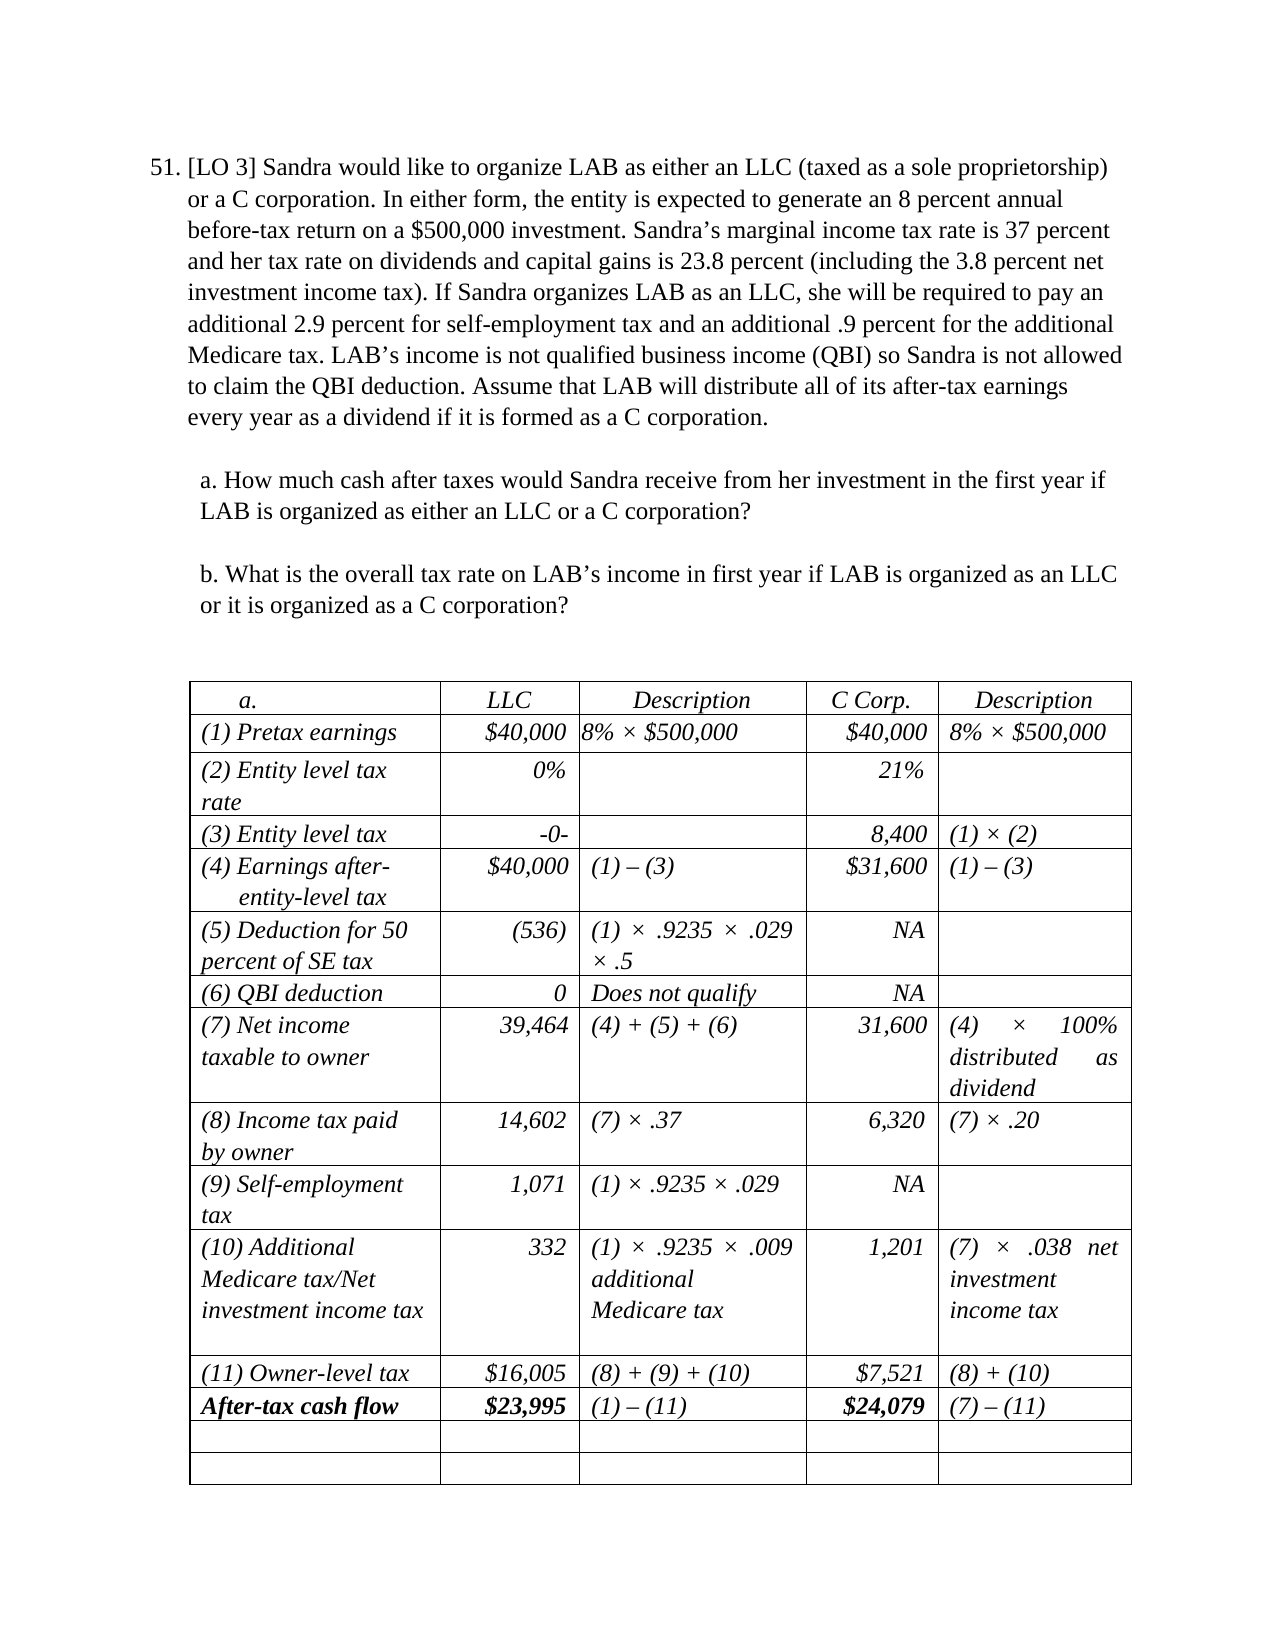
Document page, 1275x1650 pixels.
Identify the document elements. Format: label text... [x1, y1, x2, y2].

table_cell NA [807, 1166, 938, 1229]
table_cell $31,600 [807, 849, 938, 911]
table_cell [807, 1421, 938, 1452]
table_cell $40,000 [807, 715, 938, 752]
table_cell NA [807, 976, 938, 1007]
table_cell 0 [441, 976, 579, 1007]
table_cell [580, 1453, 806, 1484]
table_cell 39,464 [441, 1008, 579, 1102]
table_cell 8,400 [807, 816, 938, 848]
table_cell Does not qualify [580, 976, 806, 1007]
table_header C Corp. [807, 682, 938, 713]
table_cell 14,602 [441, 1103, 579, 1165]
table_cell [939, 1166, 1131, 1229]
table_cell NA [807, 912, 938, 975]
table_cell $24,079 [807, 1388, 938, 1419]
table_cell 21% [807, 753, 938, 815]
table_header Description [939, 682, 1131, 713]
table_cell (10) Additional Medicare tax/Net investment income tax [191, 1230, 440, 1355]
table_cell 6,320 [807, 1103, 938, 1165]
table_cell [191, 1421, 440, 1452]
table_cell (3) Entity level tax [191, 816, 440, 848]
table_cell 0% [441, 753, 579, 815]
table_cell (2) Entity level tax rate [191, 753, 440, 815]
table_cell [580, 1421, 806, 1452]
table_cell 31,600 [807, 1008, 938, 1102]
table_cell [939, 976, 1131, 1007]
table_cell (7) Net income taxable to owner [191, 1008, 440, 1102]
table_cell (5) Deduction for 50 percent of SE tax [191, 912, 440, 975]
table_cell [807, 1453, 938, 1484]
table_cell [580, 816, 806, 848]
table_cell 8% × $500,000 [580, 715, 806, 752]
table_cell [939, 753, 1131, 815]
table_cell (4) × 100% distributed as dividend [939, 1008, 1131, 1102]
table_cell 332 [441, 1230, 579, 1355]
table_cell $7,521 [807, 1356, 938, 1387]
table_cell [191, 1453, 440, 1484]
table_cell (7) × .20 [939, 1103, 1131, 1165]
table_cell (1) × .9235 × .009 additional Medicare tax [580, 1230, 806, 1355]
text b. What is the overall tax rate on LAB’s income in first year if LAB is organized as an LLC or it is organized as a C corporation? [200, 556, 1125, 619]
table_cell [939, 1421, 1131, 1452]
table_cell (8) + (9) + (10) [580, 1356, 806, 1387]
table_header [191, 682, 440, 713]
text a. How much cash after taxes would Sandra receive from her investment in the first year if LAB is organized as either an LLC or a C corporation? [200, 462, 1125, 525]
table_cell (7) × .038 net investment income tax [939, 1230, 1131, 1355]
table_cell [939, 1453, 1131, 1484]
table_cell (4) + (5) + (6) [580, 1008, 806, 1102]
table_cell [441, 1453, 579, 1484]
table_cell $23,995 [441, 1388, 579, 1419]
table_cell (4) Earnings after-entity-level tax [191, 849, 440, 911]
table_cell [580, 753, 806, 815]
table_cell [441, 1421, 579, 1452]
table_cell (1) × .9235 × .029 × .5 [580, 912, 806, 975]
table_cell (8) + (10) [939, 1356, 1131, 1387]
table_cell (1) – (11) [580, 1388, 806, 1419]
table_cell (7) – (11) [939, 1388, 1131, 1419]
table_cell 1,071 [441, 1166, 579, 1229]
table_cell $40,000 [441, 715, 579, 752]
table_cell (9) Self-employment tax [191, 1166, 440, 1229]
table_cell $40,000 [441, 849, 579, 911]
table_cell (6) QBI deduction [191, 976, 440, 1007]
table_cell (7) × .37 [580, 1103, 806, 1165]
table_cell [939, 912, 1131, 975]
table_cell (536) [441, 912, 579, 975]
table_cell (1) – (3) [939, 849, 1131, 911]
table_cell After-tax cash flow [191, 1388, 440, 1419]
table_cell (1) × .9235 × .029 [580, 1166, 806, 1229]
table_cell 1,201 [807, 1230, 938, 1355]
table_header Description [580, 682, 806, 713]
table_cell (1) Pretax earnings [191, 715, 440, 752]
table_cell -0- [441, 816, 579, 848]
table_cell 8% × $500,000 [939, 715, 1131, 752]
table_header LLC [441, 682, 579, 713]
table_cell (1) × (2) [939, 816, 1131, 848]
text 51. [LO 3] Sandra would like to organize LAB as either an LLC (taxed as a sole proprietorship) or a C corporation. In either form, the entity is expected to generate an 8 percent annual before-tax return on a $500,000 investment. Sandra’s marginal income tax rate is 37 percent and her tax rate on dividends and capital gains is 23.8 percent (including the 3.8 percent net investment income tax). If Sandra organizes LAB as an LLC, she will be required to pay an additional 2.9 percent for self-employment tax and an additional .9 percent for the additional Medicare tax. LAB’s income is not qualified business income (QBI) so Sandra is not allowed to claim the QBI deduction. Assume that LAB will distribute all of its after-tax earnings every year as a dividend if it is formed as a C corporation. [150, 150, 1125, 431]
table_cell (11) Owner-level tax [191, 1356, 440, 1387]
table_cell (8) Income tax paid by owner [191, 1103, 440, 1165]
table_cell $16,005 [441, 1356, 579, 1387]
table_cell (1) – (3) [580, 849, 806, 911]
